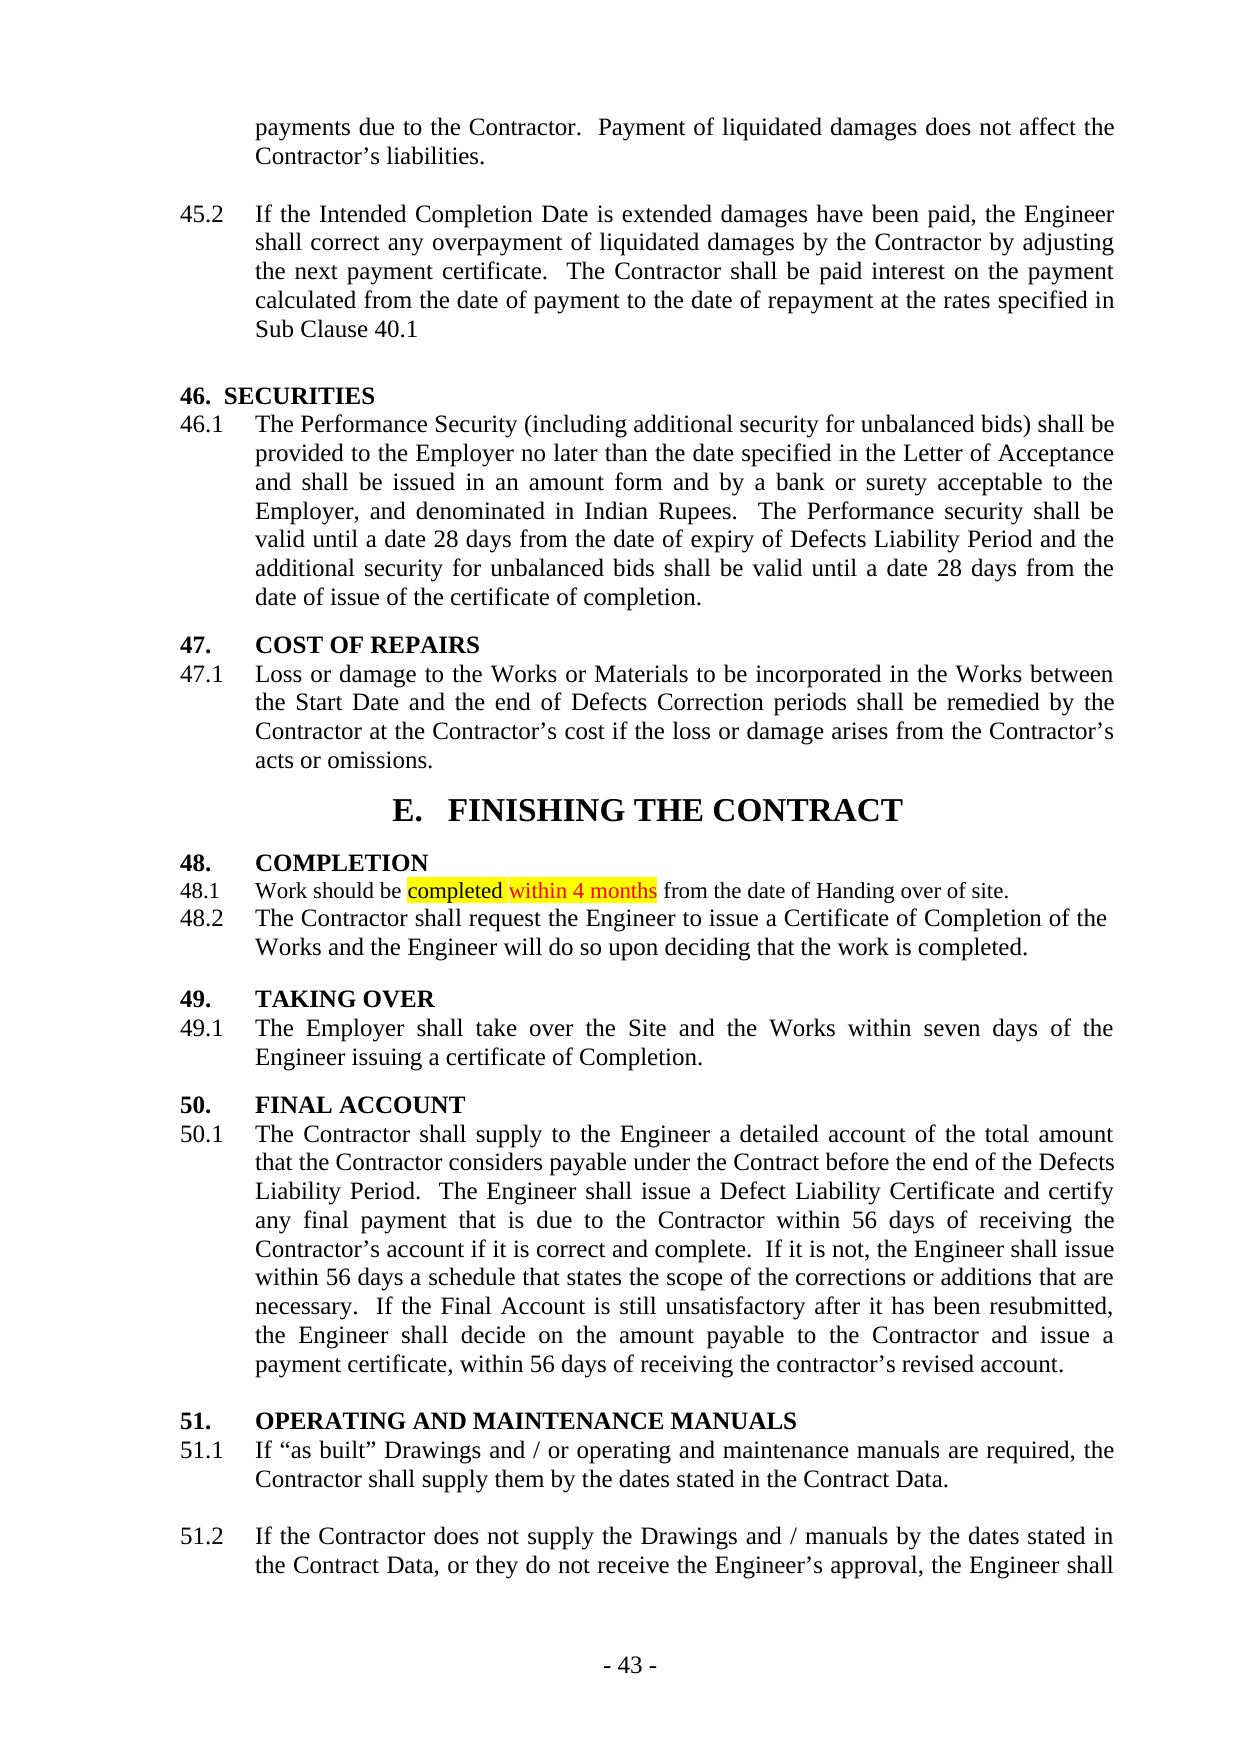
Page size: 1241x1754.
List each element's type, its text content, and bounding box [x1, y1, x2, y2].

text 48.1 Work should be completed within 4 months from the date of Handing over of site. [657, 877, 1115, 903]
text E. FINISHING THE CONTRACT [180, 791, 1115, 829]
text 51. OPERATING AND MAINTENANCE MANUALS [180, 1406, 1115, 1435]
list If the Intended Completion Date is extended damages have been paid, the Engineer shall correct any overpayment of liquidated damages by the Contractor by adjusting the next payment certificate. The Contractor shall be paid interest on the payment calculated from the date of payment to the date of repayment at the rates specified in Sub Clause 40.1 [180, 199, 1115, 342]
list If “as built” Drawings and / or operating and maintenance manuals are required, the Contractor shall supply them by the dates stated in the Contract Data. [180, 1435, 1115, 1492]
list The Employer shall take over the Site and the Works within seven days of the Engineer issuing a certificate of Completion. [180, 1013, 1115, 1071]
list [180, 1521, 1115, 1579]
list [180, 112, 1115, 170]
list SECURITIES [180, 381, 1115, 409]
text 48. COMPLETION [180, 848, 1115, 877]
list The Contractor shall supply to the Engineer a detailed account of the total amount that the Contractor considers payable under the Contract before the end of the Defects Liability Period. The Engineer shall issue a Defect Liability Certificate and certify any final payment that is due to the Contractor within 56 days of receiving the Contractor’s account if it is correct and complete. If it is not, the Engineer shall issue within 56 days a schedule that states the scope of the corrections or additions that are necessary. If the Final Account is still unsatisfactory after it has been resubmitted, the Engineer shall decide on the amount payable to the Contractor and issue a payment certificate, within 56 days of receiving the contractor’s revised account. [180, 1119, 1115, 1377]
list The Performance Security (including additional security for unbalanced bids) shall be provided to the Employer no later than the date specified in the Letter of Acceptance and shall be issued in an amount form and by a bank or surety acceptable to the Employer, and denominated in Indian Rupees. The Performance security shall be valid until a date 28 days from the date of expiry of Defects Liability Period and the additional security for unbalanced bids shall be valid until a date 28 days from the date of issue of the certificate of completion. [180, 409, 1115, 611]
text 48.2 The Contractor shall request the Engineer to issue a Certificate of Completion of the Works and the Engineer will do so upon deciding that the work is completed. [180, 903, 1115, 961]
text 50. FINAL ACCOUNT [180, 1090, 1115, 1119]
list COST OF REPAIRS [180, 630, 1115, 659]
text 49. TAKING OVER [180, 984, 1115, 1013]
list Loss or damage to the Works or Materials to be incorporated in the Works between the Start Date and the end of Defects Correction periods shall be remedied by the Contractor at the Contractor’s cost if the loss or damage arises from the Contractor’s acts or omissions. [180, 659, 1115, 774]
text 48.1 Work should be completed within 4 months from the date of Handing over of site. [180, 877, 407, 903]
